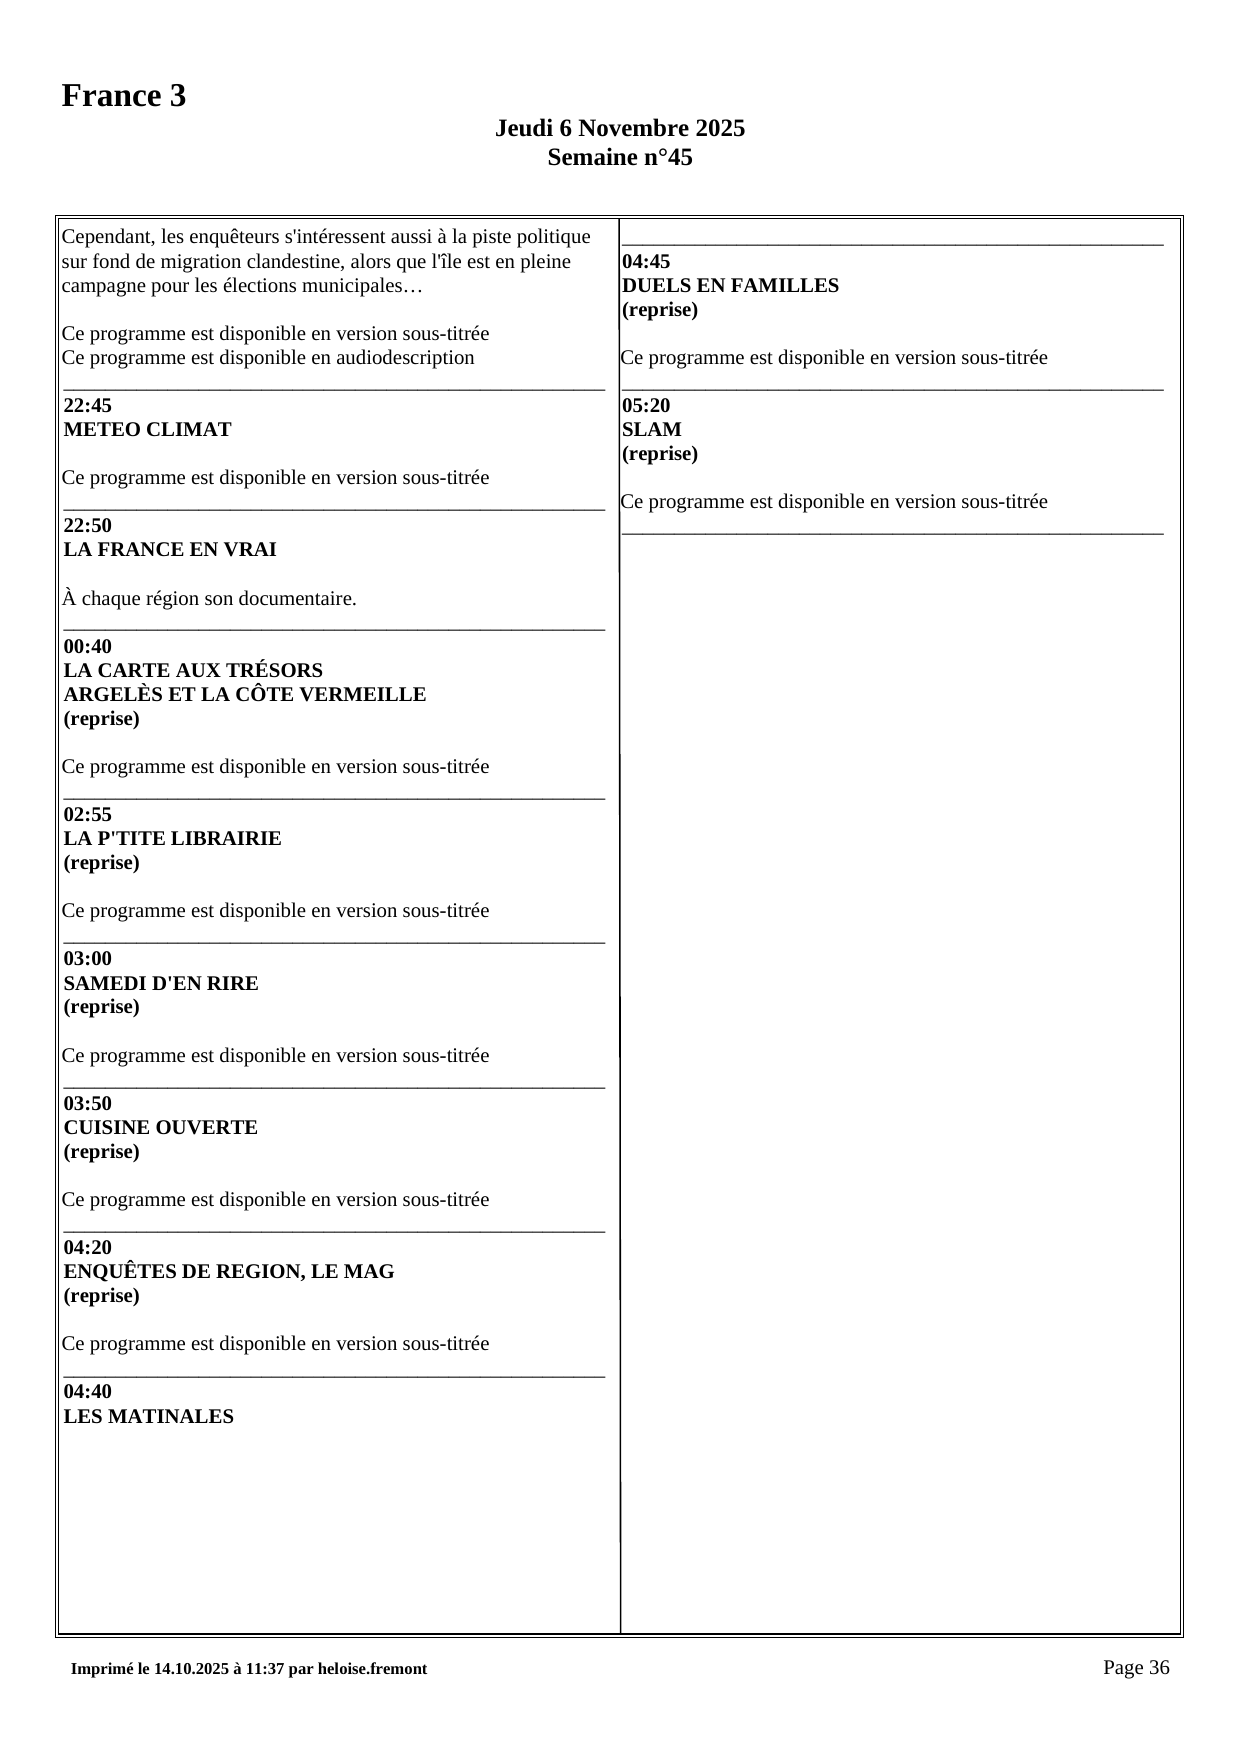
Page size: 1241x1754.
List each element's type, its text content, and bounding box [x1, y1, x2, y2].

text ____________________________________________________ [63, 1067, 620, 1091]
text 03:50 [63, 1091, 620, 1115]
text 04:40 [63, 1379, 620, 1403]
text CUISINE OUVERTE [63, 1115, 620, 1139]
text LES MATINALES [63, 1403, 620, 1428]
text (reprise) [622, 441, 1179, 465]
text ____________________________________________________ [622, 369, 1179, 393]
text ____________________________________________________ [63, 778, 620, 802]
text LA FRANCE EN VRAI [63, 537, 620, 561]
text Ce programme est disponible en version sous-titrée [61, 321, 620, 345]
text SLAM [622, 417, 1179, 441]
text Cependant, les enquêteurs s'intéressent aussi à la piste politique sur fond de migration clandestine, alors que l'île est en pleine campagne pour les élections municipales… [61, 224, 620, 297]
text Ce programme est disponible en version sous-titrée [61, 1331, 620, 1355]
text ____________________________________________________ [63, 489, 620, 513]
text ARGELÈS ET LA CÔTE VERMEILLE [63, 682, 620, 706]
text ____________________________________________________ [63, 1211, 620, 1235]
text ____________________________________________________ [63, 1355, 620, 1379]
text (reprise) [622, 297, 1179, 321]
text 02:55 [63, 802, 620, 826]
text Ce programme est disponible en version sous-titrée [61, 898, 620, 922]
text 22:45 [63, 393, 620, 417]
text 00:40 [63, 633, 620, 658]
text Ce programme est disponible en version sous-titrée [61, 1187, 620, 1211]
text (reprise) [63, 1139, 620, 1163]
text Ce programme est disponible en version sous-titrée [61, 465, 620, 489]
text Ce programme est disponible en version sous-titrée [61, 754, 620, 778]
text METEO CLIMAT [63, 417, 620, 441]
text 04:20 [63, 1235, 620, 1259]
text ENQUÊTES DE REGION, LE MAG [63, 1259, 620, 1283]
text ____________________________________________________ [63, 922, 620, 946]
text ____________________________________________________ [63, 369, 620, 393]
text Ce programme est disponible en version sous-titrée [620, 345, 1179, 369]
text ____________________________________________________ [622, 224, 1179, 248]
text Ce programme est disponible en version sous-titrée [61, 1043, 620, 1067]
text Ce programme est disponible en version sous-titrée [620, 489, 1179, 513]
text 05:20 [622, 393, 1179, 417]
text LA P'TITE LIBRAIRIE [63, 826, 620, 850]
text LA CARTE AUX TRÉSORS [63, 658, 620, 682]
text (reprise) [63, 1283, 620, 1307]
text (reprise) [63, 994, 620, 1018]
text À chaque région son documentaire. [61, 561, 620, 609]
text 22:50 [63, 513, 620, 537]
text DUELS EN FAMILLES [622, 273, 1179, 297]
text 04:45 [622, 248, 1179, 273]
text ____________________________________________________ [63, 609, 620, 633]
text Ce programme est disponible en audiodescription [61, 345, 620, 369]
text ____________________________________________________ [622, 513, 1179, 537]
text (reprise) [63, 706, 620, 730]
text (reprise) [63, 850, 620, 874]
text 03:00 [63, 946, 620, 970]
text SAMEDI D'EN RIRE [63, 970, 620, 994]
